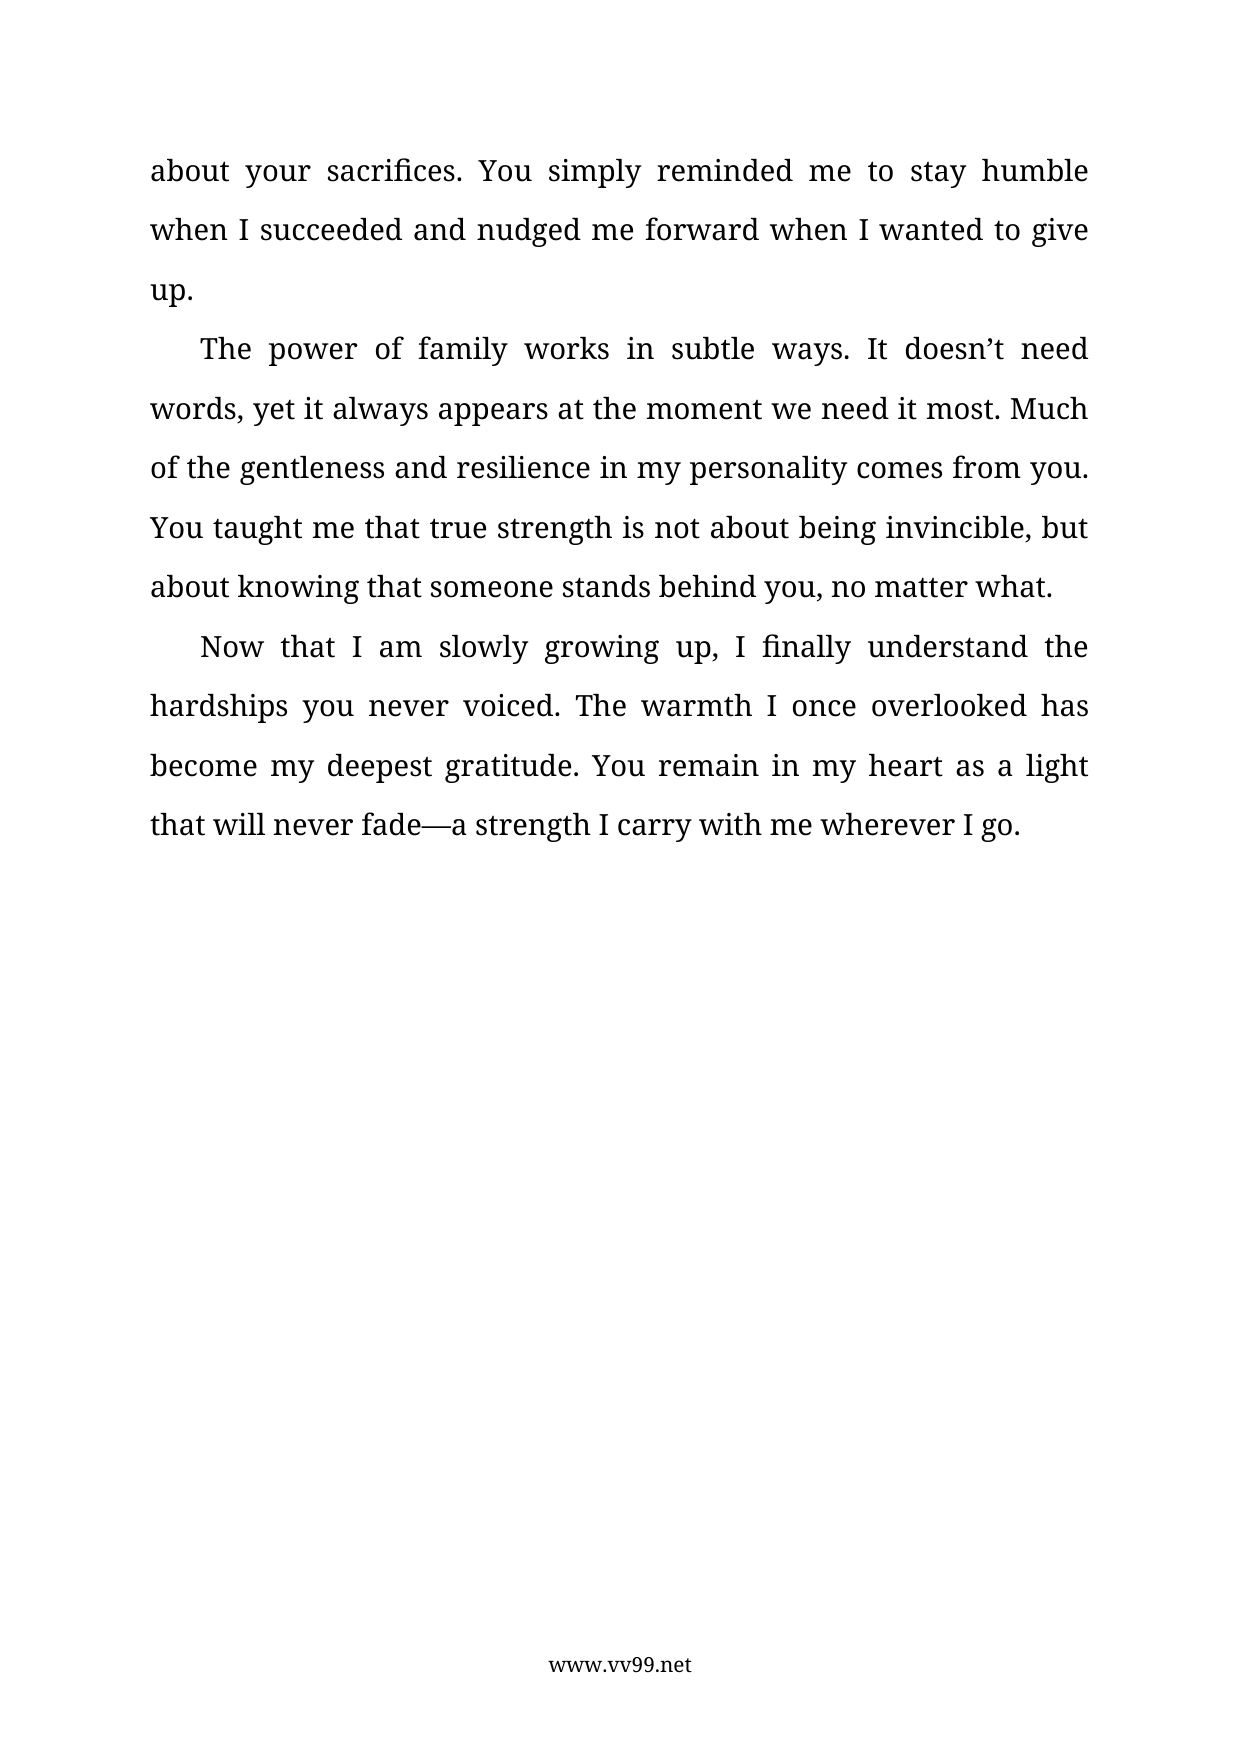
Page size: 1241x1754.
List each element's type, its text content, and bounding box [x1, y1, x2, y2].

text Now that I am slowly growing up, I finally understand the hardships you never voiced. The warmth I once overlooked has become my deepest gratitude. You remain in my heart as a light that will never fade—a strength I carry with me wherever I go. [150, 626, 1090, 844]
text The power of family works in subtle ways. It doesn’t need words, yet it always appears at the moment we need it most. Much of the gentleness and resilience in my personality comes from you. You taught me that true strength is not about being invincible, but about knowing that someone stands behind you, no matter what. [150, 328, 1090, 606]
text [150, 150, 1090, 309]
